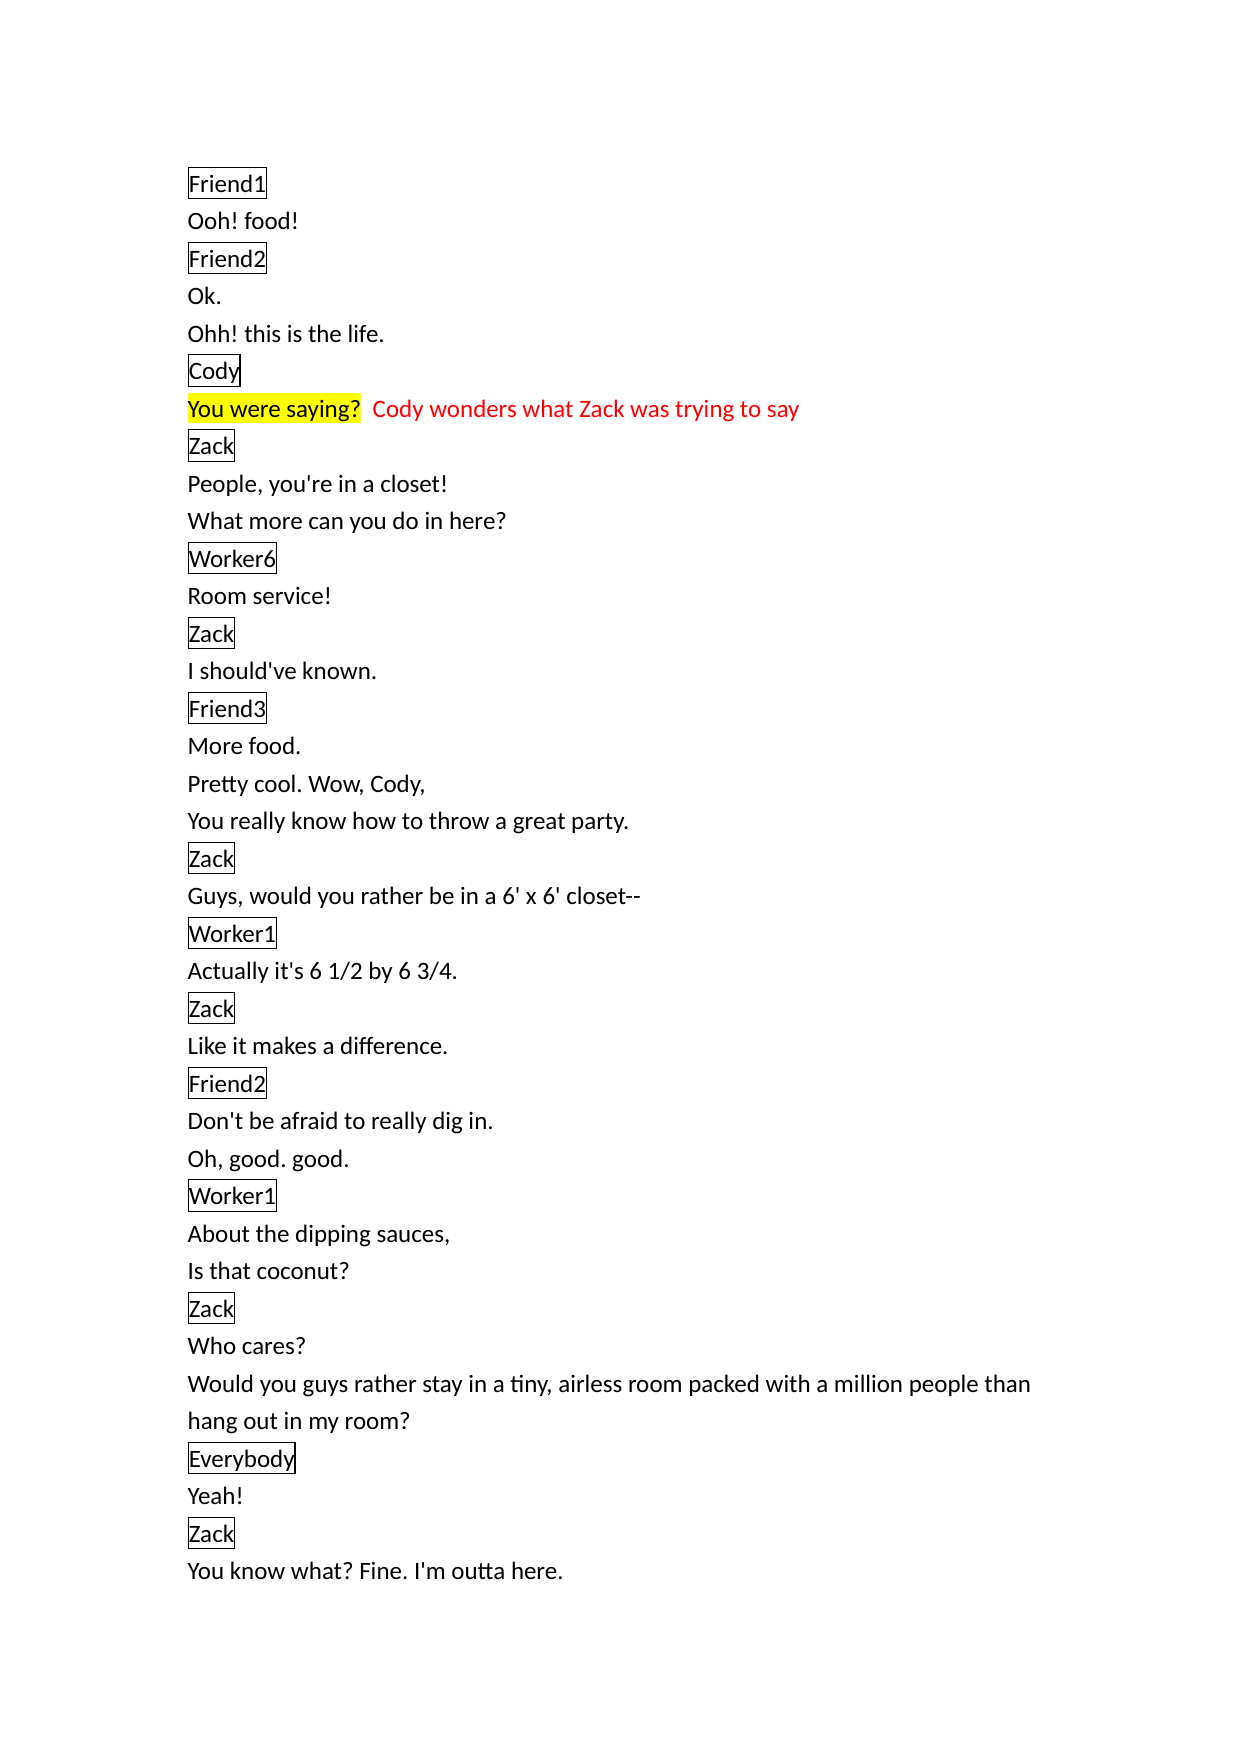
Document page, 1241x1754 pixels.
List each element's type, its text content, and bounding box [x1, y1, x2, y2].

text People, you're in a closet! [187, 464, 1053, 502]
text Actually it's 6 1/2 by 6 3/4. [187, 952, 1053, 989]
text About the dipping sauces, [187, 1214, 1053, 1252]
text Worker1 [187, 914, 1053, 952]
text Zack [187, 1289, 1053, 1327]
text Cody [187, 352, 1053, 389]
text Friend2 [187, 239, 1053, 277]
text Would you guys rather stay in a tiny, airless room packed with a million people than hang out in my room? [187, 1364, 1053, 1439]
text Ok. [187, 277, 1053, 314]
text Pretty cool. Wow, Cody, [187, 764, 1053, 802]
text You were saying? Cody wonders what Zack was trying to say [187, 389, 1053, 427]
text Worker1 [187, 1177, 1053, 1214]
text Friend2 [187, 1064, 1053, 1102]
text Is that coconut? [187, 1252, 1053, 1289]
text Zack [187, 989, 1053, 1027]
text Friend3 [187, 689, 1053, 727]
text Who cares? [187, 1327, 1053, 1364]
text Zack [187, 614, 1053, 652]
text What more can you do in here? [187, 502, 1053, 539]
text Oh, good. good. [187, 1139, 1053, 1177]
text More food. [187, 727, 1053, 764]
text Friend1 [187, 164, 1053, 202]
text Ooh! food! [187, 202, 1053, 239]
text Like it makes a difference. [187, 1027, 1053, 1064]
text Ohh! this is the life. [187, 314, 1053, 352]
text Don't be afraid to really dig in. [187, 1102, 1053, 1139]
text Worker6 [187, 539, 1053, 577]
text Everybody [187, 1439, 1053, 1477]
text Guys, would you rather be in a 6' x 6' closet-- [187, 877, 1053, 914]
text Zack [187, 427, 1053, 464]
text Zack [187, 1514, 1053, 1552]
text Zack [187, 839, 1053, 877]
text I should've known. [187, 652, 1053, 689]
text You know what? Fine. I'm outta here. [187, 1552, 1053, 1589]
text You really know how to throw a great party. [187, 802, 1053, 839]
text Yeah! [187, 1477, 1053, 1514]
text Room service! [187, 577, 1053, 614]
